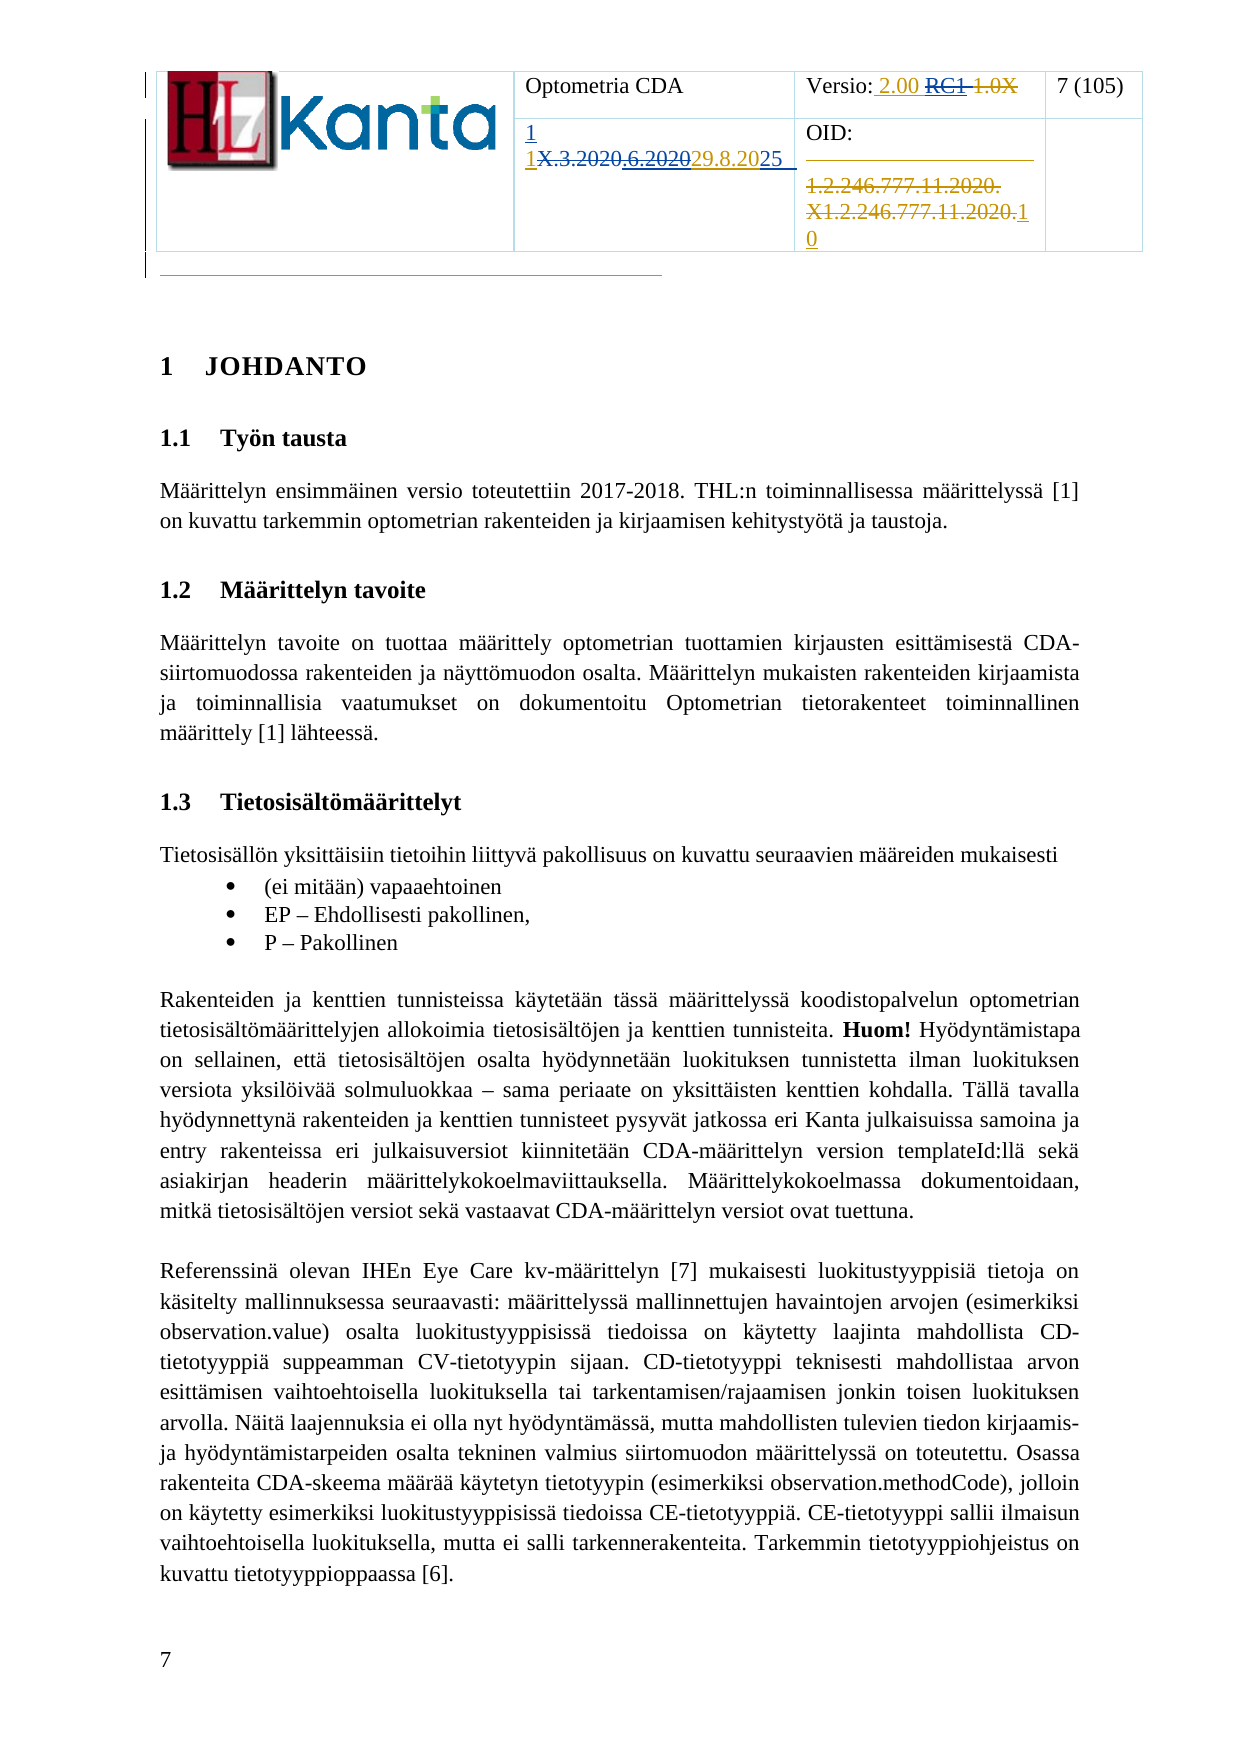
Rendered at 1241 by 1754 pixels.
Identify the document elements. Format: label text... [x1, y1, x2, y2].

subtitle Työn tausta [159, 423, 1081, 452]
subtitle Määrittelyn tavoite [159, 575, 1081, 604]
list (ei mitään) vapaaehtoinen [227, 871, 1081, 899]
text Rakenteiden ja kenttien tunnisteissa käytetään tässä määrittelyssä koodistopalvelun optometrian tietosisältömäärittelyjen allokoimia tietosisältöjen ja kenttien tunnisteita. Huom! Hyödyntämistapa on sellainen, että tietosisältöjen osalta hyödynnetään luokituksen tunnistetta ilman luokituksen versiota yksilöivää solmuluokkaa – sama periaate on yksittäisten kenttien kohdalla. Tällä tavalla hyödynnettynä rakenteiden ja kenttien tunnisteet pysyvät jatkossa eri Kanta julkaisuissa samoina ja entry rakenteissa eri julkaisuversiot kiinnitetään CDA-määrittelyn version templateId:llä sekä asiakirjan headerin määrittelykokoelmaviittauksella. Määrittelykokoelmassa dokumentoidaan, mitkä tietosisältöjen versiot sekä vastaavat CDA-määrittelyn versiot ovat tuettuna. [159, 986, 1081, 1223]
subtitle JOHDANTO [159, 350, 1081, 381]
subtitle Tietosisältömäärittelyt [159, 787, 1081, 816]
list P – Pakollinen [227, 927, 1081, 956]
text Määrittelyn ensimmäinen versio toteutettiin 2017-2018. THL:n toiminnallisessa määrittelyssä [1] on kuvattu tarkemmin optometrian rakenteiden ja kirjaamisen kehitystyötä ja taustoja. [159, 477, 1081, 533]
text Määrittelyn tavoite on tuottaa määrittely optometrian tuottamien kirjausten esittämisestä CDA-siirtomuodossa rakenteiden ja näyttömuodon osalta. Määrittelyn mukaisten rakenteiden kirjaamista ja toiminnallisia vaatumukset on dokumentoitu Optometrian tietorakenteet toiminnallinen määrittely [1] lähteessä. [159, 629, 1081, 746]
text Referenssinä olevan IHEn Eye Care kv-määrittelyn [7] mukaisesti luokitustyyppisiä tietoja on käsitelty mallinnuksessa seuraavasti: määrittelyssä mallinnettujen havaintojen arvojen (esimerkiksi observation.value) osalta luokitustyyppisissä tiedoissa on käytetty laajinta mahdollista CD-tietotyyppiä suppeamman CV-tietotyypin sijaan. CD-tietotyyppi teknisesti mahdollistaa arvon esittämisen vaihtoehtoisella luokituksella tai tarkentamisen/rajaamisen jonkin toisen luokituksen arvolla. Näitä laajennuksia ei olla nyt hyödyntämässä, mutta mahdollisten tulevien tiedon kirjaamis- ja hyödyntämistarpeiden osalta tekninen valmius siirtomuodon määrittelyssä on toteutettu. Osassa rakenteita CDA-skeema määrää käytetyn tietotyypin (esimerkiksi observation.methodCode), jolloin on käytetty esimerkiksi luokitustyyppisissä tiedoissa CE-tietotyyppiä. CE-tietotyyppi sallii ilmaisun vaihtoehtoisella luokituksella, mutta ei salli tarkennerakenteita. Tarkemmin tietotyyppiohjeistus on kuvattu tietotyyppioppaassa [6]. [159, 1258, 1081, 1586]
picture [281, 96, 496, 150]
picture [167, 71, 279, 171]
text Tietosisällön yksittäisiin tietoihin liittyvä pakollisuus on kuvattu seuraavien määreiden mukaisesti [159, 841, 1081, 867]
list EP – Ehdollisesti pakollinen, [227, 899, 1081, 927]
